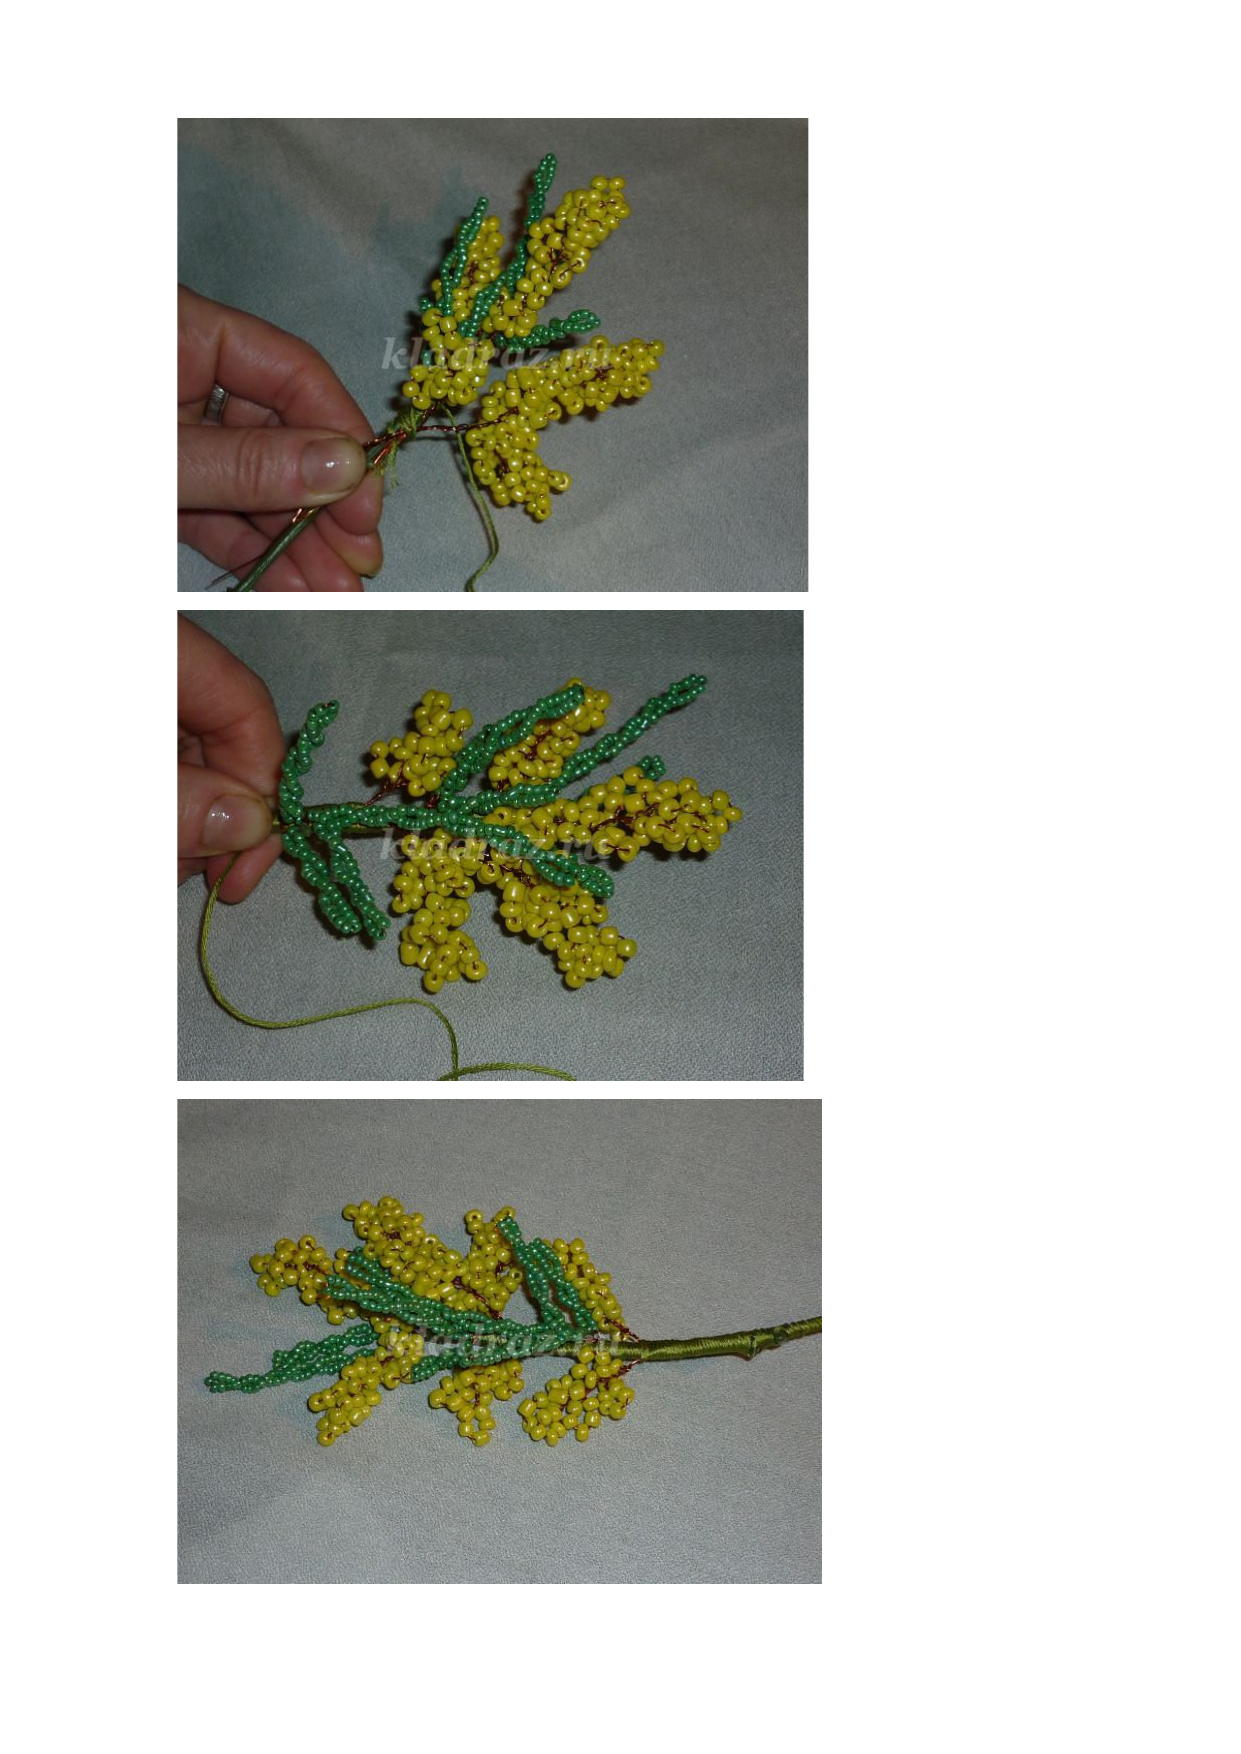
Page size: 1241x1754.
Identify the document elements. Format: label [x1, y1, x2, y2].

picture [177, 610, 804, 1081]
picture [177, 118, 809, 592]
picture [177, 1099, 822, 1584]
